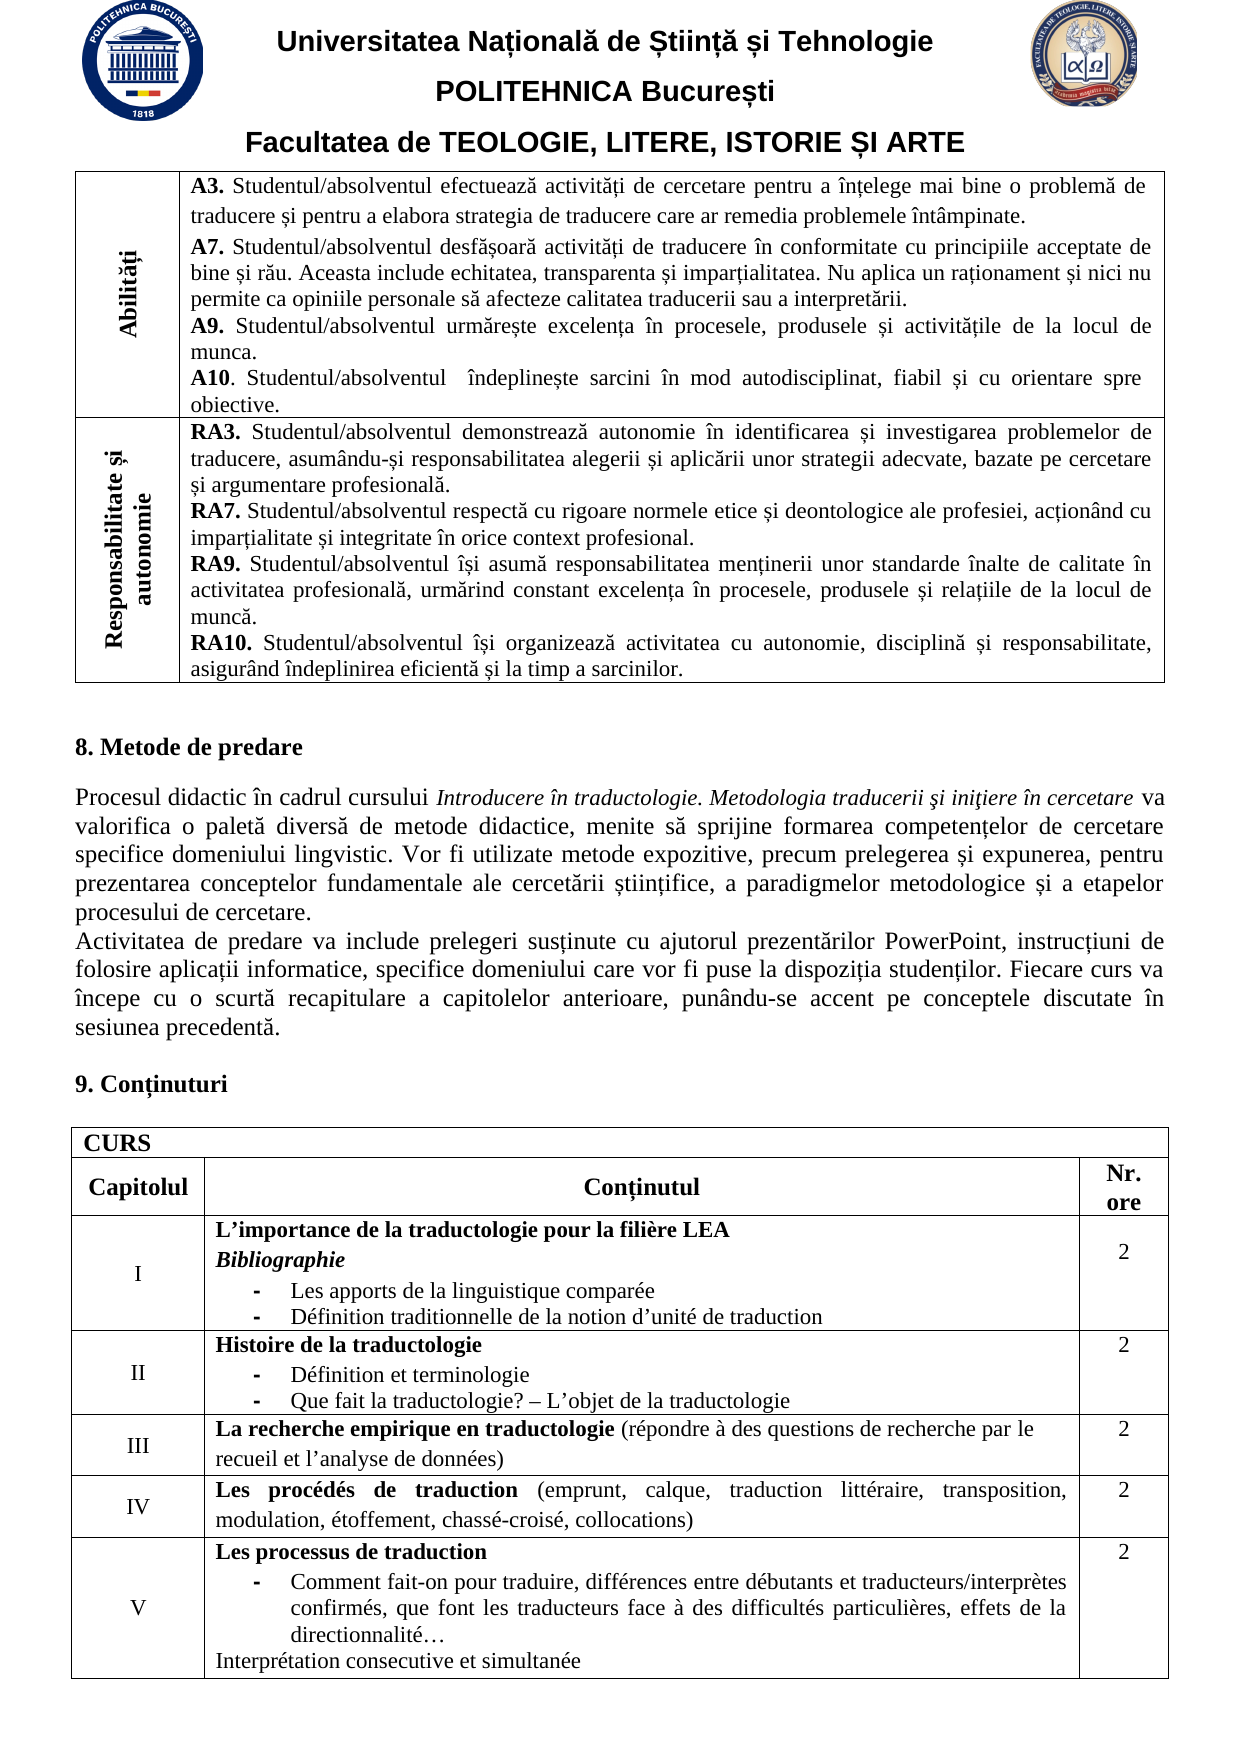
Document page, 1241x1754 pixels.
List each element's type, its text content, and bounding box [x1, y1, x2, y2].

table_cell 2 [1080, 1476, 1168, 1537]
picture [1030, 0, 1137, 107]
table_cell Conținutul [205, 1158, 1079, 1215]
table_cell Capitolul [72, 1158, 204, 1215]
table_header CURS [72, 1128, 1168, 1157]
table_cell III [72, 1415, 204, 1475]
table_cell Nr. ore [1080, 1158, 1168, 1215]
table_cell 2 [1080, 1216, 1168, 1330]
text Activitatea de predare va include prelegeri susținute cu ajutorul prezentărilor PowerPoint, instrucțiuni de folosire aplicații informatice, specifice domeniului care vor fi puse la dispoziția studenților. Fiecare curs va începe cu o scurtă recapitulare a capitolelor anterioare, punându-se accent pe conceptele discutate în sesiunea precedentă. [75, 926, 1165, 1041]
table_cell Les processus de traduction Comment fait-on pour traduire, différences entre débutants et traducteurs/interprètes confirmés, que font les traducteurs face à des difficultés particulières, effets de la directionnalité… Interprétation consecutive et simultanée [205, 1538, 1079, 1677]
text Procesul didactic în cadrul cursului Introducere în traductologie. Metodologia traducerii şi iniţiere în cercetare va valorifica o paletă diversă de metode didactice, menite să sprijine formarea competențelor de cercetare specifice domeniului lingvistic. Vor fi utilizate metode expozitive, precum prelegerea și expunerea, pentru prezentarea conceptelor fundamentale ale cercetării științifice, a paradigmelor metodologice și a etapelor procesului de cercetare. [75, 782, 1165, 926]
text 8. Metode de predare [75, 732, 1165, 761]
table_cell IV [72, 1476, 204, 1537]
picture [82, 0, 203, 121]
table_cell I [72, 1216, 204, 1330]
table_cell 2 [1080, 1331, 1168, 1414]
table_cell La recherche empirique en traductologie (répondre à des questions de recherche par le recueil et l’analyse de données) [205, 1415, 1079, 1475]
table_cell V [72, 1538, 204, 1677]
table_cell 2 [1080, 1538, 1168, 1677]
table_cell 2 [1080, 1415, 1168, 1475]
table_cell Histoire de la traductologie Définition et terminologie Que fait la traductologie? – L’objet de la traductologie [205, 1331, 1079, 1414]
table_cell L’importance de la traductologie pour la filière LEA Bibliographie Les apports de la linguistique comparée Définition traditionnelle de la notion d’unité de traduction [205, 1216, 1079, 1330]
table_cell A3. Studentul/absolventul efectuează activități de cercetare pentru a înțelege mai bine o problemă de traducere și pentru a elabora strategia de traducere care ar remedia problemele întâmpinate. A7. Studentul/absolventul desfășoară activități de traducere în conformitate cu principiile acceptate de bine și rău. Aceasta include echitatea, transparenta și imparțialitatea. Nu aplica un raționament și nici nu permite ca opiniile personale să afecteze calitatea traducerii sau a interpretării. A9. Studentul/absolventul urmărește excelența în procesele, produsele și activitățile de la locul de munca. A10. Studentul/absolventul îndeplinește sarcini în mod autodisciplinat, fiabil și cu orientare spre obiective. [180, 172, 1164, 417]
table_cell II [72, 1331, 204, 1414]
table_cell Responsabilitate și autonomie [76, 418, 179, 682]
text 9. Conținuturi [75, 1069, 1165, 1098]
table_cell RA3. Studentul/absolventul demonstrează autonomie în identificarea și investigarea problemelor de traducere, asumându-și responsabilitatea alegerii și aplicării unor strategii adecvate, bazate pe cercetare și argumentare profesională. RA7. Studentul/absolventul respectă cu rigoare normele etice și deontologice ale profesiei, acționând cu imparțialitate și integritate în orice context profesional. RA9. Studentul/absolventul își asumă responsabilitatea menținerii unor standarde înalte de calitate în activitatea profesională, urmărind constant excelența în procesele, produsele și relațiile de la locul de muncă. RA10. Studentul/absolventul își organizează activitatea cu autonomie, disciplină și responsabilitate, asigurând îndeplinirea eficientă și la timp a sarcinilor. [180, 418, 1164, 682]
table_cell Les procédés de traduction (emprunt, calque, traduction littéraire, transposition, modulation, étoffement, chassé-croisé, collocations) [205, 1476, 1079, 1537]
table_cell Abilități [76, 172, 179, 417]
